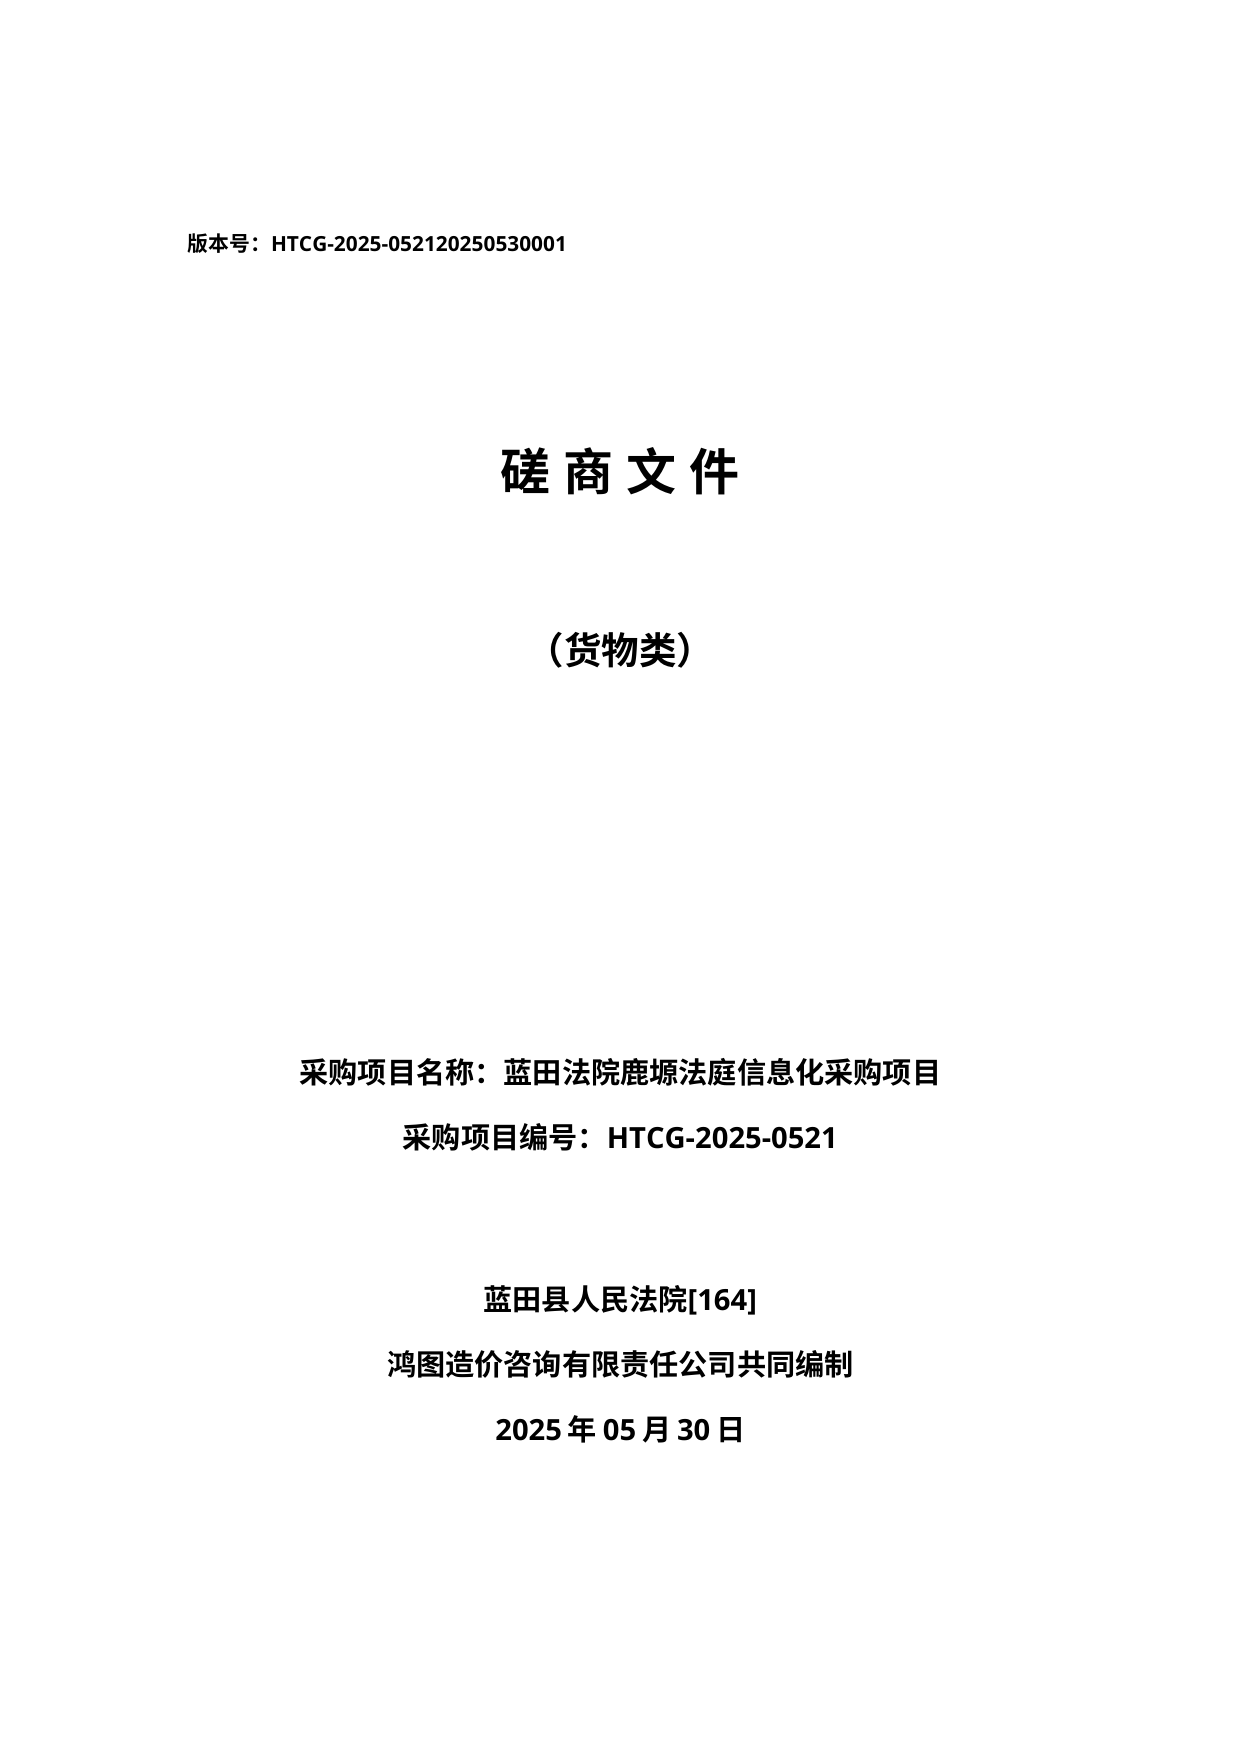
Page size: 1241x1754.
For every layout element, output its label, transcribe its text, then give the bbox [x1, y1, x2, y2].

text 采购项目编号：HTCG-2025-0521 [187, 1104, 1053, 1267]
text 蓝田县人民法院[164] [187, 1267, 1053, 1332]
text 鸿图造价咨询有限责任公司共同编制 [187, 1332, 1053, 1397]
text 采购项目名称：蓝田法院鹿塬法庭信息化采购项目 [187, 1039, 1053, 1104]
text 2025年05月30日 [187, 1397, 1053, 1462]
text 版本号：HTCG-2025-052120250530001 [187, 227, 1053, 422]
text （货物类） [187, 617, 1053, 1039]
text 磋 商 文 件 [187, 422, 1053, 617]
